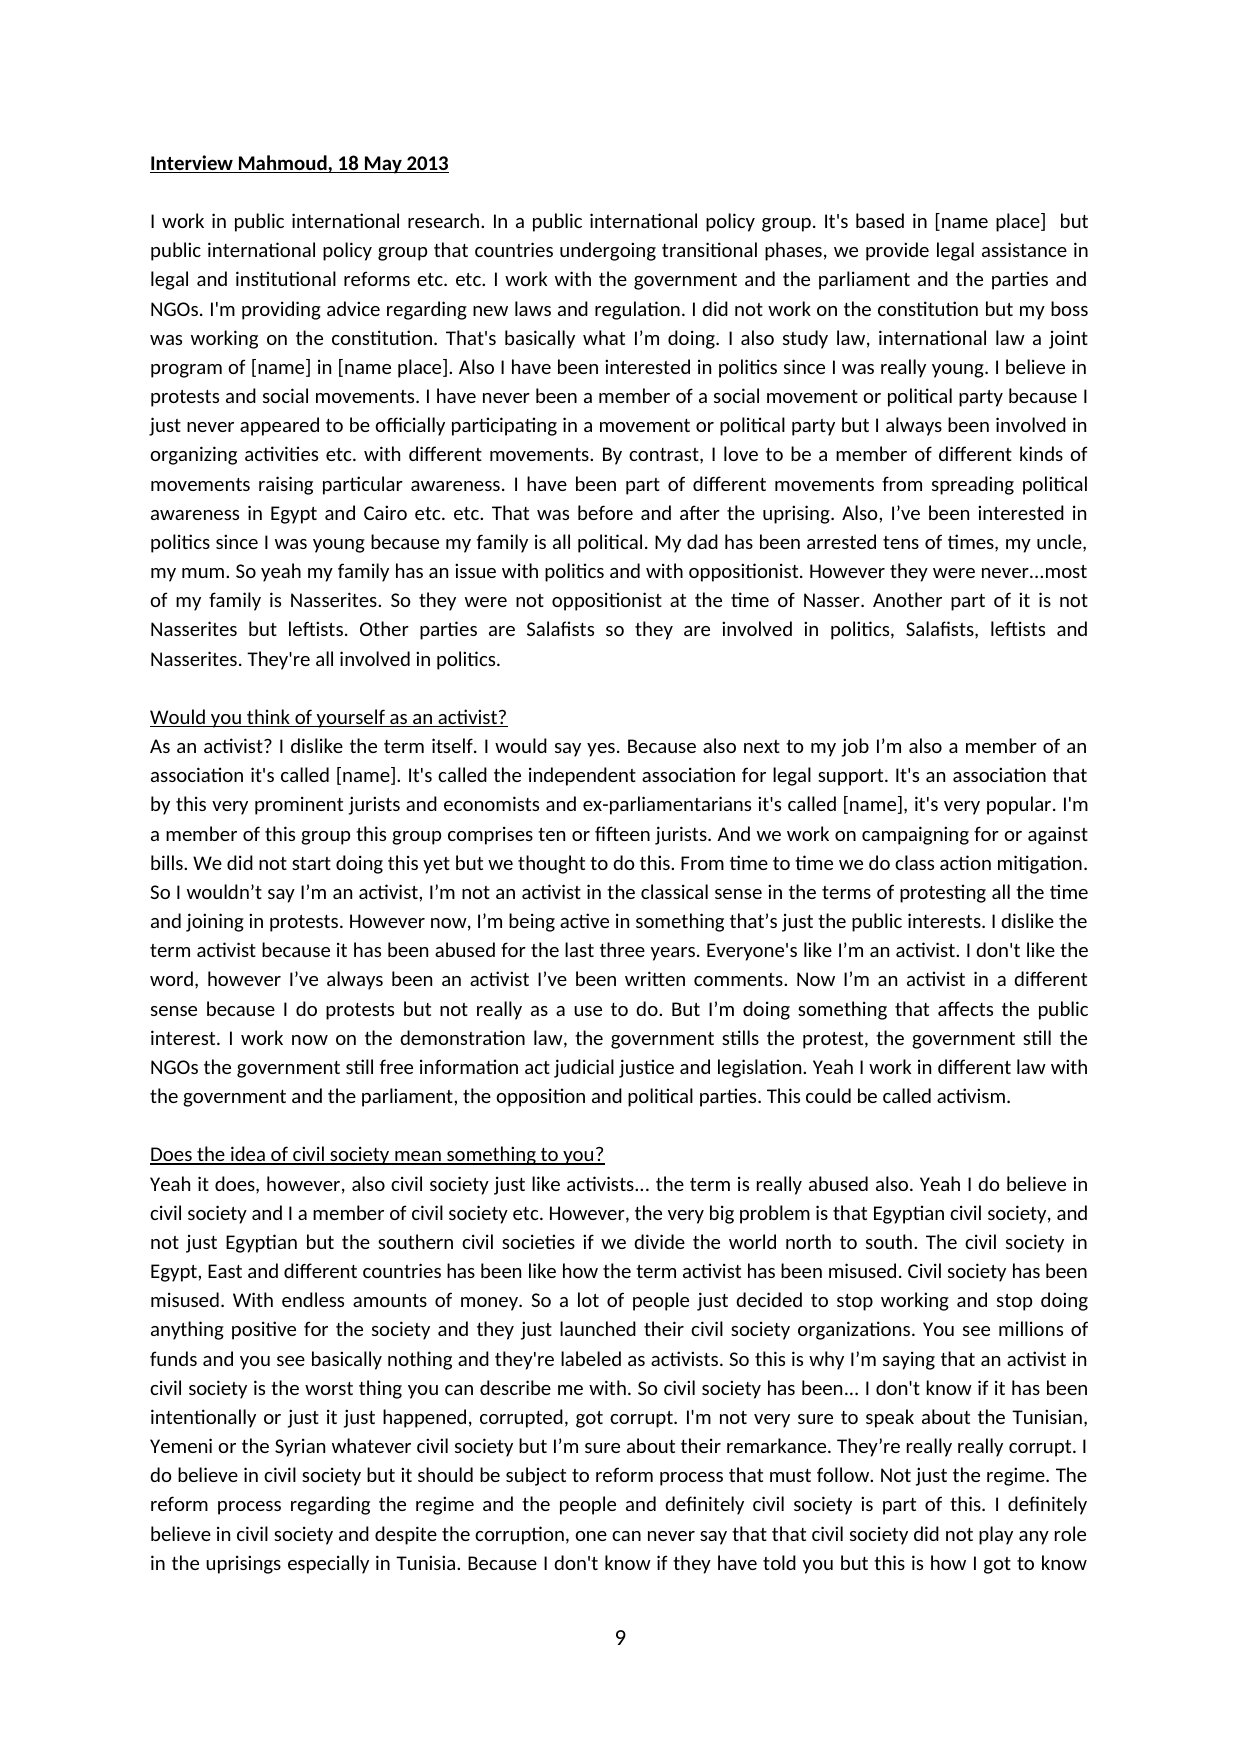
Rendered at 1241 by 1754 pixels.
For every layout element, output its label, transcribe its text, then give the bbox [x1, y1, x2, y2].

text As an activist? I dislike the term itself. I would say yes. Because also next to my job I’m also a member of an association it's called [name]. It's called the independent association for legal support. It's an association that by this very prominent jurists and economists and ex-parliamentarians it's called [name], it's very popular. I'm a member of this group this group comprises ten or fifteen jurists. And we work on campaigning for or against bills. We did not start doing this yet but we thought to do this. From time to time we do class action mitigation. So I wouldn’t say I’m an activist, I’m not an activist in the classical sense in the terms of protesting all the time and joining in protests. However now, I’m being active in something that’s just the public interests. I dislike the term activist because it has been abused for the last three years. Everyone's like I’m an activist. I don't like the word, however I’ve always been an activist I’ve been written comments. Now I’m an activist in a different sense because I do protests but not really as a use to do. But I’m doing something that affects the public interest. I work now on the demonstration law, the government stills the protest, the government still the NGOs the government still free information act judicial justice and legislation. Yeah I work in different law with the government and the parliament, the opposition and political parties. This could be called activism. [150, 733, 1090, 1109]
text Would you think of yourself as an activist? [150, 704, 1090, 729]
text Does the idea of civil society mean something to you? [150, 1142, 1090, 1167]
text I work in public international research. In a public international policy group. It's based in [name place] but public international policy group that countries undergoing transitional phases, we provide legal assistance in legal and institutional reforms etc. etc. I work with the government and the parliament and the parties and NGOs. I'm providing advice regarding new laws and regulation. I did not work on the constitution but my boss was working on the constitution. That's basically what I’m doing. I also study law, international law a joint program of [name] in [name place]. Also I have been interested in politics since I was really young. I believe in protests and social movements. I have never been a member of a social movement or political party because I just never appeared to be officially participating in a movement or political party but I always been involved in organizing activities etc. with different movements. By contrast, I love to be a member of different kinds of movements raising particular awareness. I have been part of different movements from spreading political awareness in Egypt and Cairo etc. etc. That was before and after the uprising. Also, I’ve been interested in politics since I was young because my family is all political. My dad has been arrested tens of times, my uncle, my mum. So yeah my family has an issue with politics and with oppositionist. However they were never...most of my family is Nasserites. So they were not oppositionist at the time of Nasser. Another part of it is not Nasserites but leftists. Other parties are Salafists so they are involved in politics, Salafists, leftists and Nasserites. They're all involved in politics. [150, 208, 1090, 671]
text Interview Mahmoud, 18 May 2013 [150, 150, 1090, 175]
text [150, 1171, 1090, 1575]
